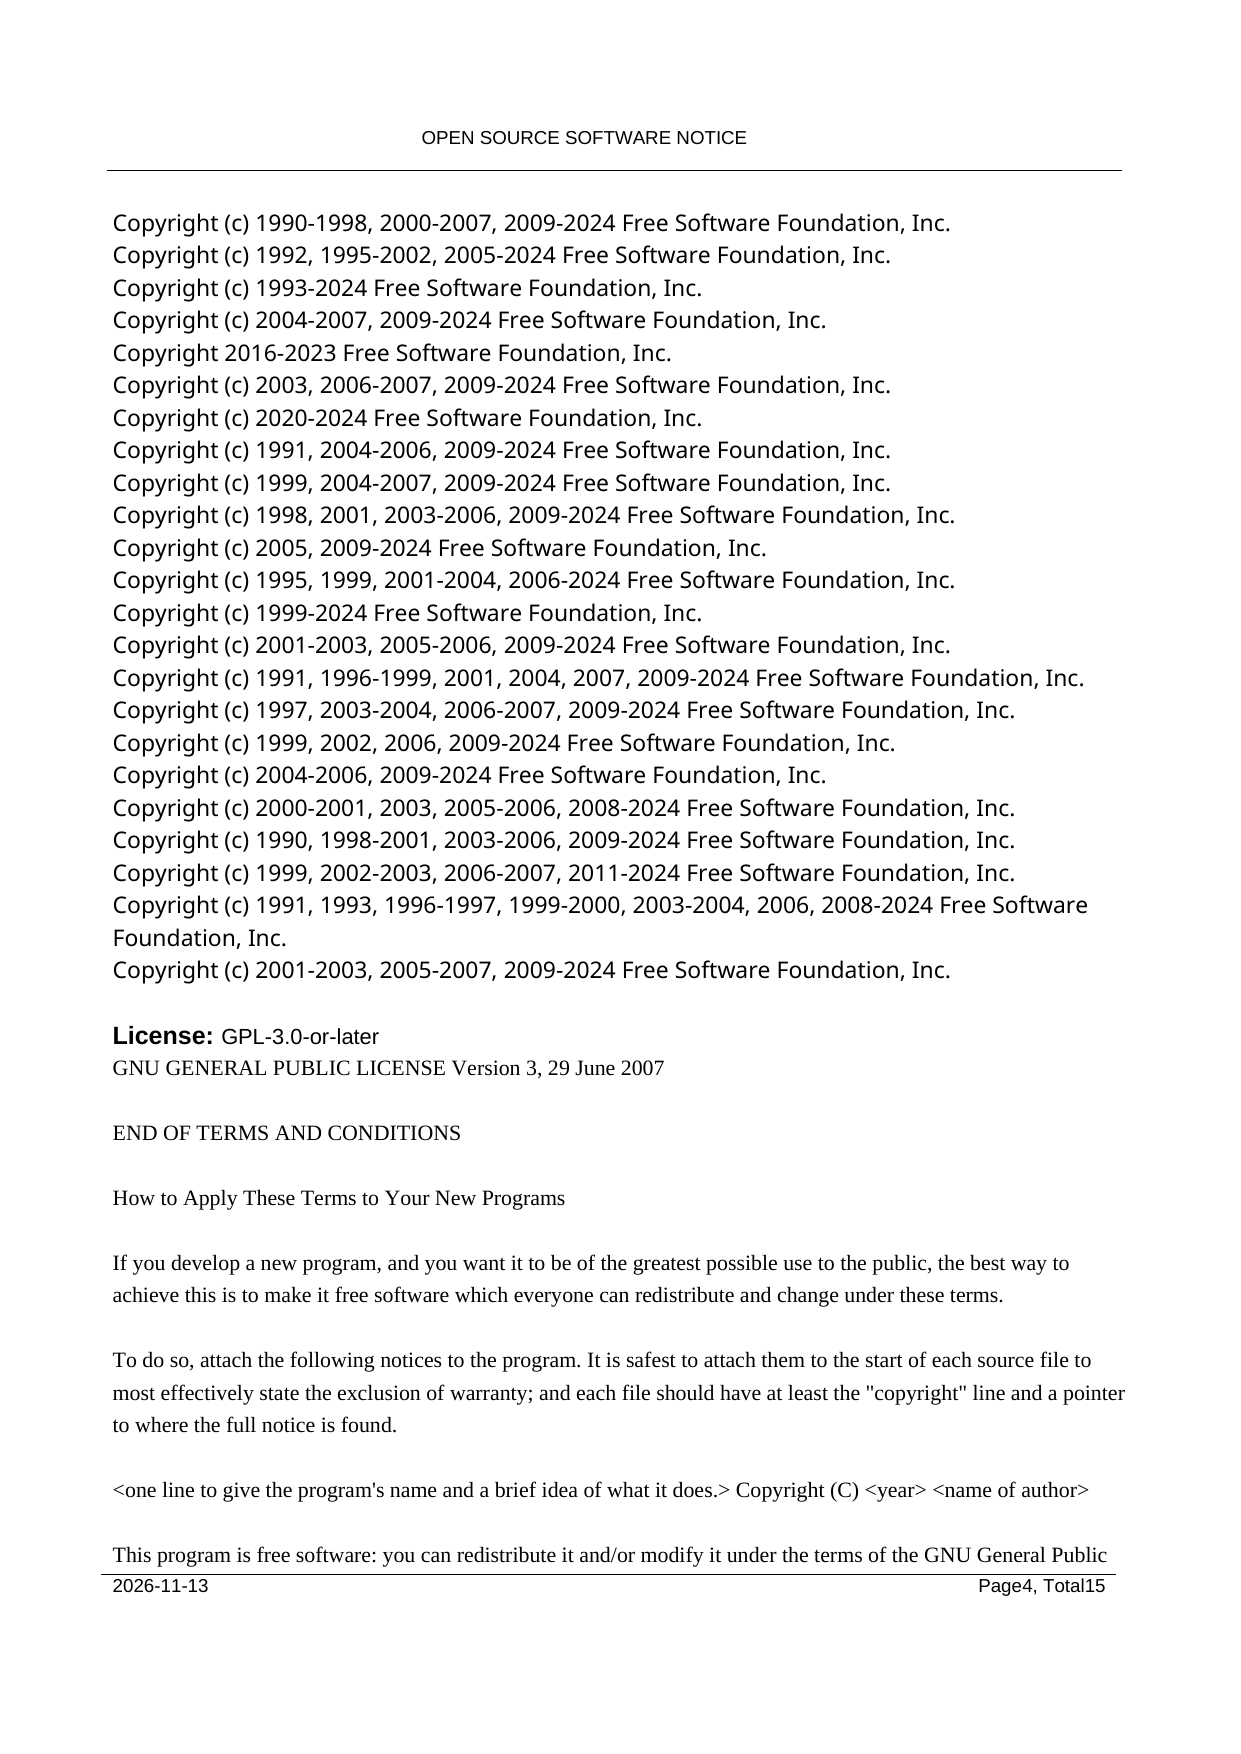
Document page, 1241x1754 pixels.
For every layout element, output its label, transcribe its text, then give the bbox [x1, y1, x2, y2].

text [112, 206, 1128, 1019]
text License: GPL-3.0-or-later [112, 1019, 1128, 1051]
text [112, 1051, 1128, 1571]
